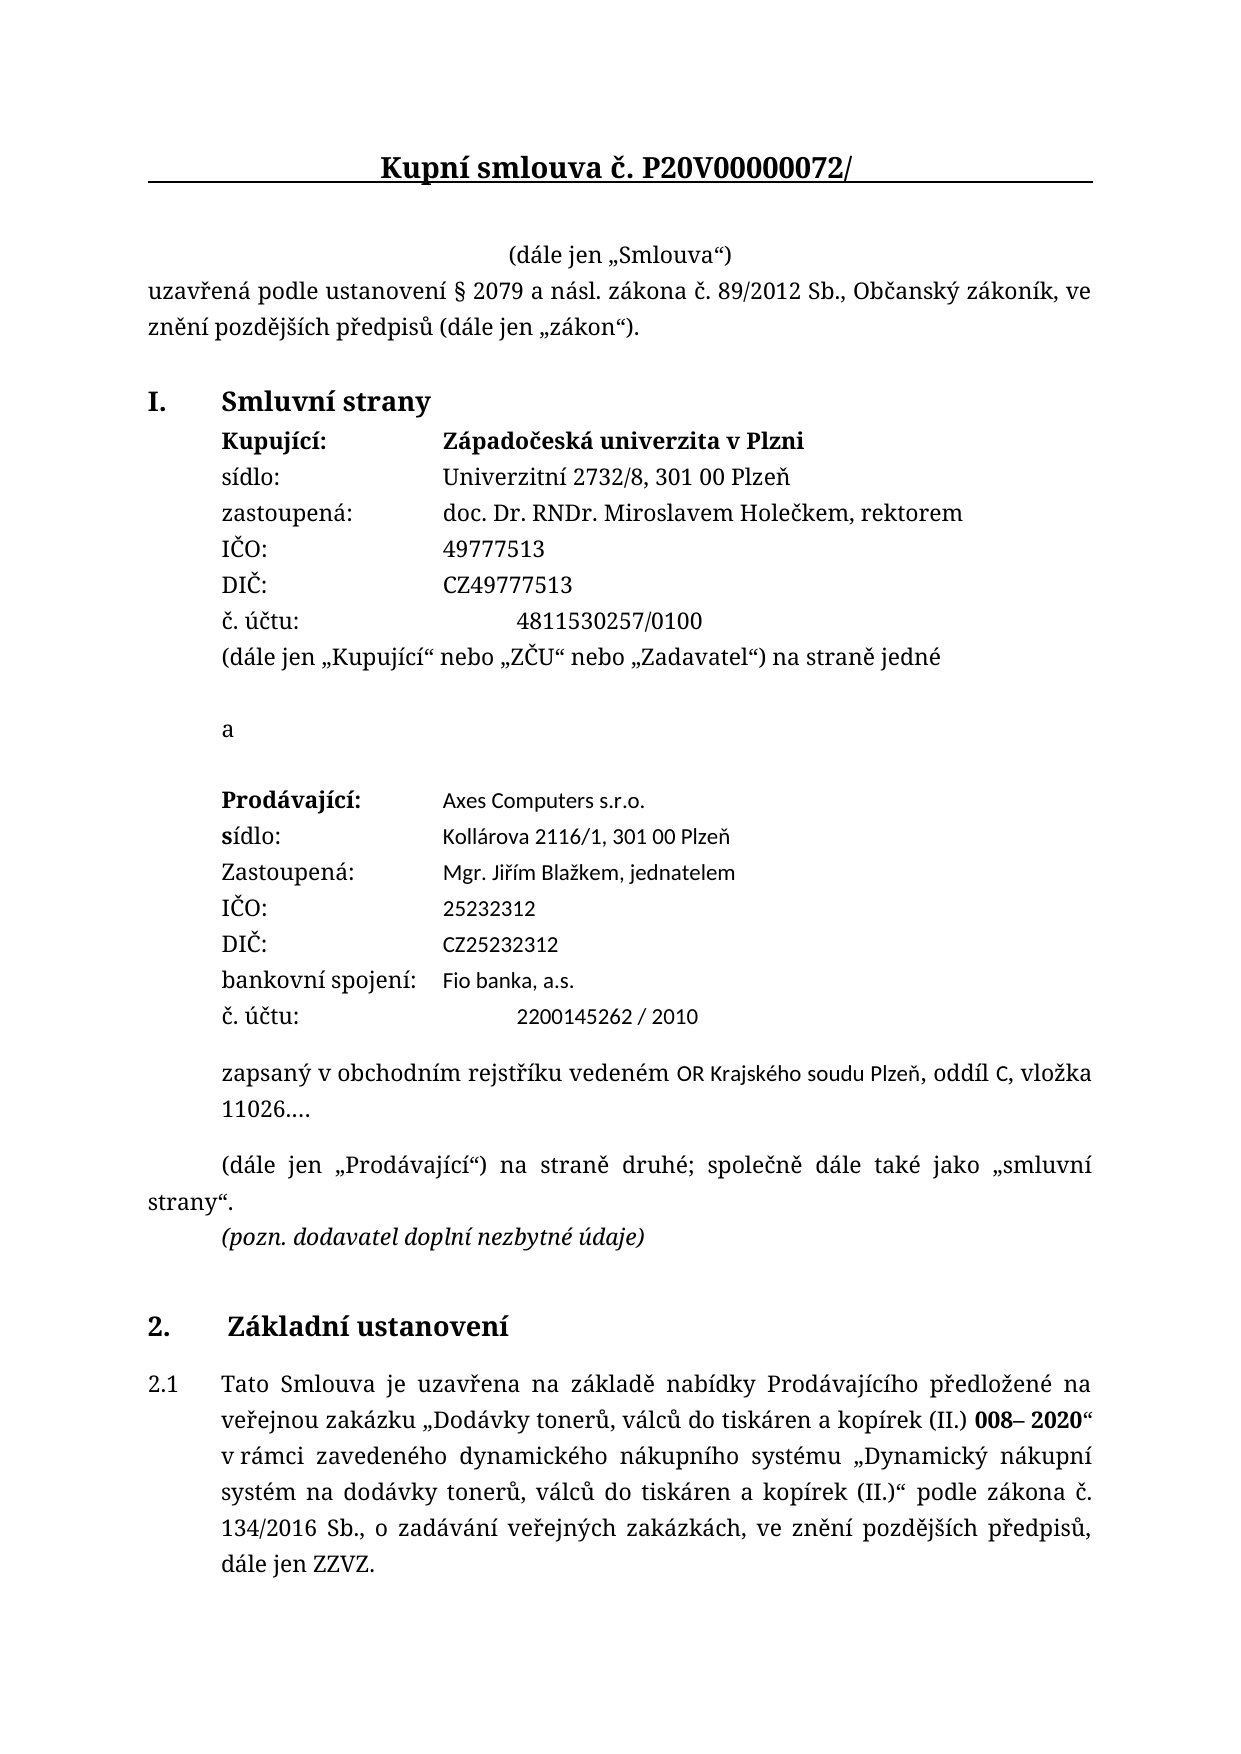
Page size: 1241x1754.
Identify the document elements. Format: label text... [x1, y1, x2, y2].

text zapsaný v obchodním rejstříku vedeném OR Krajského soudu Plzeň, oddíl C, vložka 11026.… [221, 1057, 1093, 1124]
text Prodávající: Axes Computers s.r.o. [221, 784, 1093, 816]
text (dále jen „Smlouva“) [148, 239, 1093, 270]
text DIČ: CZ25232312 [221, 928, 1093, 959]
text uzavřená podle ustanovení § 2079 a násl. zákona č. 89/2012 Sb., Občanský zákoník, ve znění pozdějších předpisů (dále jen „zákon“). [148, 275, 1093, 342]
text bankovní spojení: Fio banka, a.s. [148, 964, 1093, 995]
text 2. Základní ustanovení [148, 1307, 1093, 1344]
text Kupní smlouva č. P20V00000072/ [148, 148, 1093, 181]
text sídlo: Univerzitní 2732/8, 301 00 Plzeň [221, 461, 1093, 492]
text zastoupená: doc. Dr. RNDr. Miroslavem Holečkem, rektorem [221, 497, 1093, 528]
text IČO: 49777513 [221, 533, 1093, 564]
text č. účtu: 4811530257/0100 [221, 605, 1093, 636]
text a [221, 712, 1093, 744]
text sídlo: Kollárova 2116/1, 301 00 Plzeň [221, 820, 1093, 852]
text (dále jen „Prodávající“) na straně druhé; společně dále také jako „smluvní strany“. [148, 1149, 1093, 1217]
text I. Smluvní strany [148, 383, 1093, 419]
text 2.1 Tato Smlouva je uzavřena na základě nabídky Prodávajícího předložené na veřejnou zakázku „Dodávky tonerů, válců do tiskáren a kopírek (II.) 008– 2020“ v rámci zavedeného dynamického nákupního systému „Dynamický nákupní systém na dodávky tonerů, válců do tiskáren a kopírek (II.)“ podle zákona č. 134/2016 Sb., o zadávání veřejných zakázkách, ve znění pozdějších předpisů, dále jen ZZVZ. [148, 1368, 1093, 1579]
text č. účtu: 2200145262 / 2010 [221, 1000, 1093, 1031]
text Kupující: Západočeská univerzita v Plzni [221, 425, 1093, 456]
text Zastoupená: Mgr. Jiřím Blažkem, jednatelem [221, 856, 1093, 887]
text IČO: 25232312 [221, 892, 1093, 923]
text (dále jen „Kupující“ nebo „ZČU“ nebo „Zadavatel“) na straně jedné [221, 641, 1093, 672]
text DIČ: CZ49777513 [221, 569, 1093, 600]
text (pozn. dodavatel doplní nezbytné údaje) [148, 1221, 1093, 1253]
